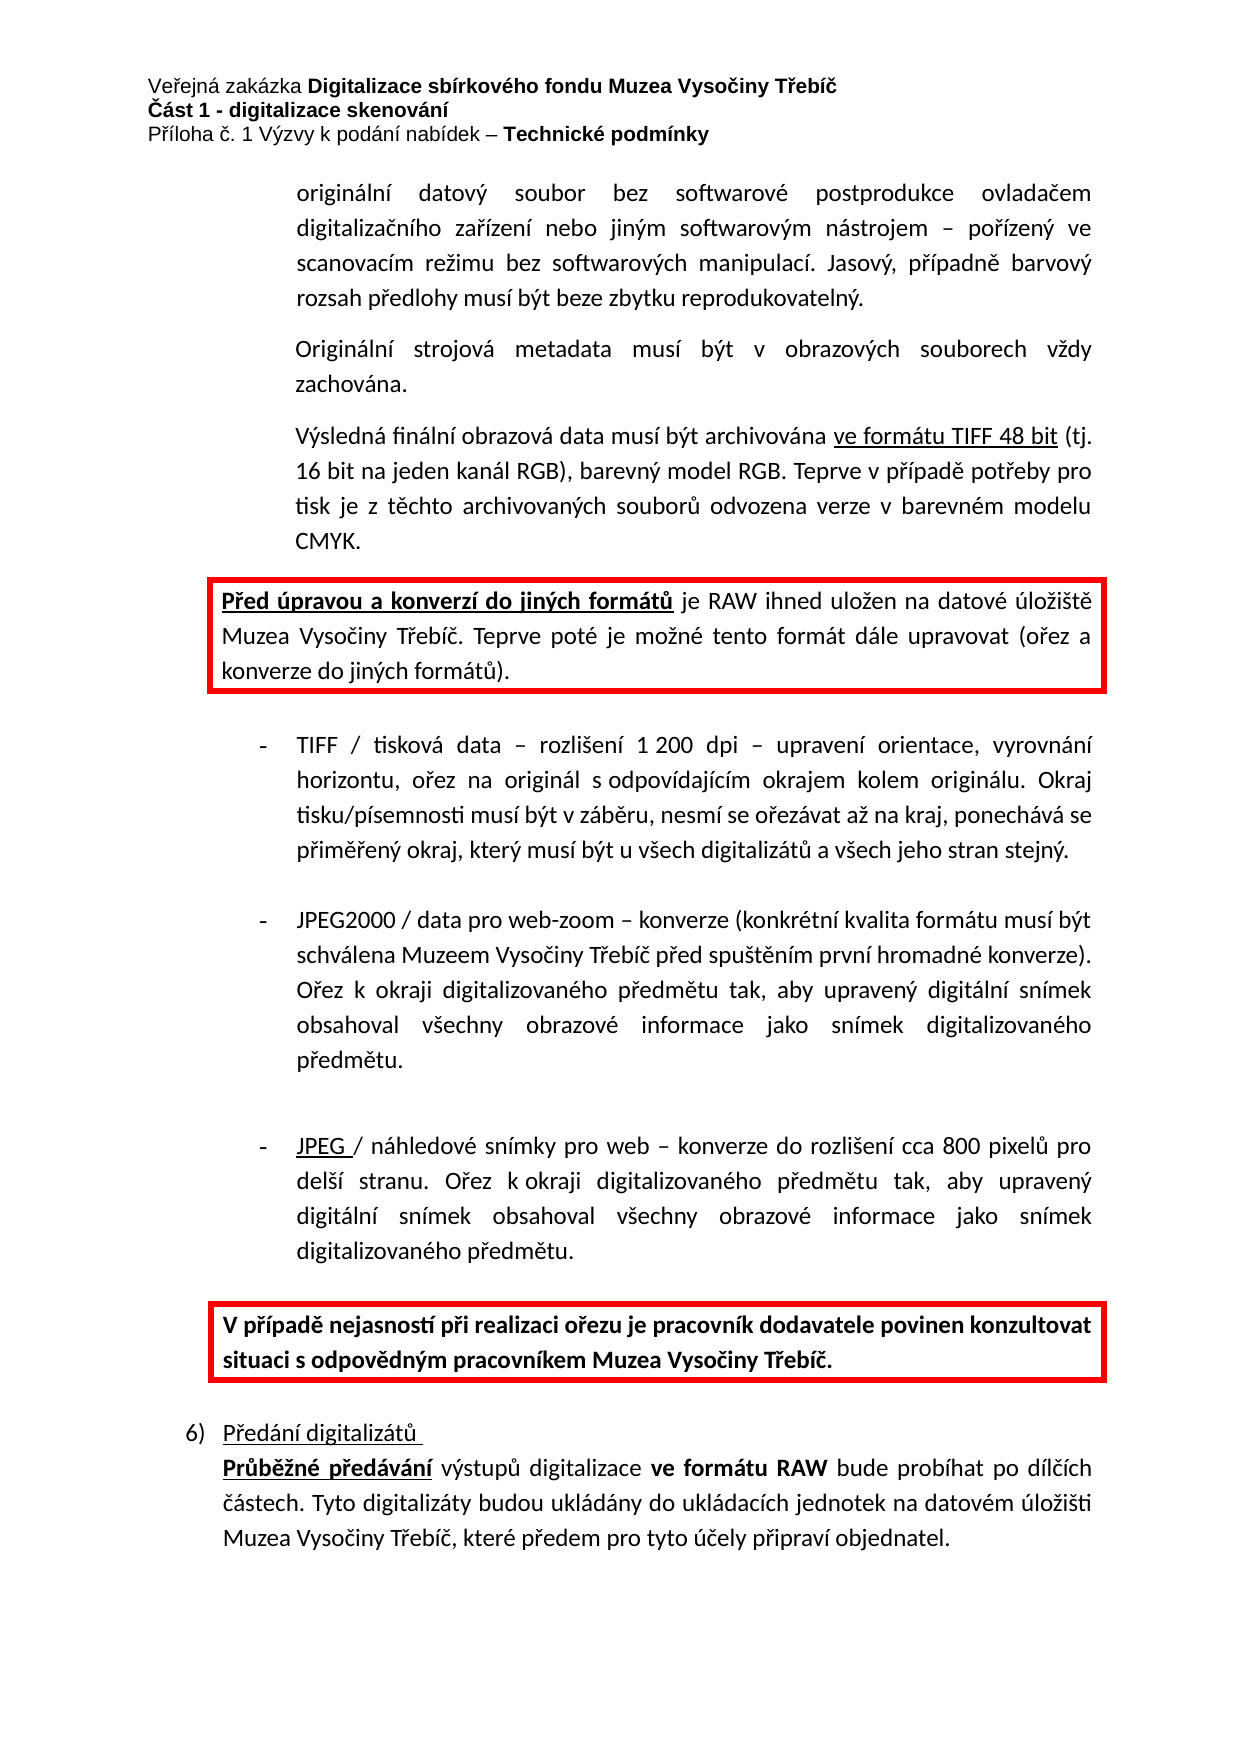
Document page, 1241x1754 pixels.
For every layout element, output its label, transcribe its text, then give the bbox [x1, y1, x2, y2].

list originální datový soubor bez softwarové postprodukce ovladačem digitalizačního zařízení nebo jiným softwarovým nástrojem – pořízený ve scanovacím režimu bez softwarových manipulací. Jasový, případně barvový rozsah předlohy musí být beze zbytku reprodukovatelný. [296, 177, 1093, 312]
text Výsledná finální obrazová data musí být archivována ve formátu TIFF 48 bit (tj. 16 bit na jeden kanál RGB), barevný model RGB. Teprve v případě potřeby pro tisk je z těchto archivovaných souborů odvozena verze v barevném modelu CMYK. [295, 420, 1093, 556]
list Před úpravou a konverzí do jiných formátů je RAW ihned uložen na datové úložiště Muzea Vysočiny Třebíč. Teprve poté je možné tento formát dále upravovat (ořez a konverze do jiných formátů). [213, 583, 1101, 688]
list Průběžné předávání výstupů digitalizace ve formátu RAW bude probíhat po dílčích částech. Tyto digitalizáty budou ukládány do ukládacích jednotek na datovém úložišti Muzea Vysočiny Třebíč, které předem pro tyto účely připraví objednatel. [223, 1452, 1093, 1553]
list JPEG / náhledové snímky pro web – konverze do rozlišení cca 800 pixelů pro delší stranu. Ořez k okraji digitalizovaného předmětu tak, aby upravený digitální snímek obsahoval všechny obrazové informace jako snímek digitalizovaného předmětu. [259, 1130, 1093, 1266]
list JPEG2000 / data pro web-zoom – konverze (konkrétní kvalita formátu musí být schválena Muzeem Vysočiny Třebíč před spuštěním první hromadné konverze). Ořez k okraji digitalizovaného předmětu tak, aby upravený digitální snímek obsahoval všechny obrazové informace jako snímek digitalizovaného předmětu. [259, 904, 1093, 1074]
list TIFF / tisková data – rozlišení 1 200 dpi – upravení orientace, vyrovnání horizontu, ořez na originál s odpovídajícím okrajem kolem originálu. Okraj tisku/písemnosti musí být v záběru, nesmí se ořezávat až na kraj, ponechává se přiměřený okraj, který musí být u všech digitalizátů a všech jeho stran stejný. [259, 729, 1093, 864]
list V případě nejasností při realizaci ořezu je pracovník dodavatele povinen konzultovat situaci s odpovědným pracovníkem Muzea Vysočiny Třebíč. [214, 1307, 1101, 1377]
list Předání digitalizátů [185, 1417, 1093, 1448]
text Originální strojová metadata musí být v obrazových souborech vždy zachována. [295, 333, 1093, 399]
